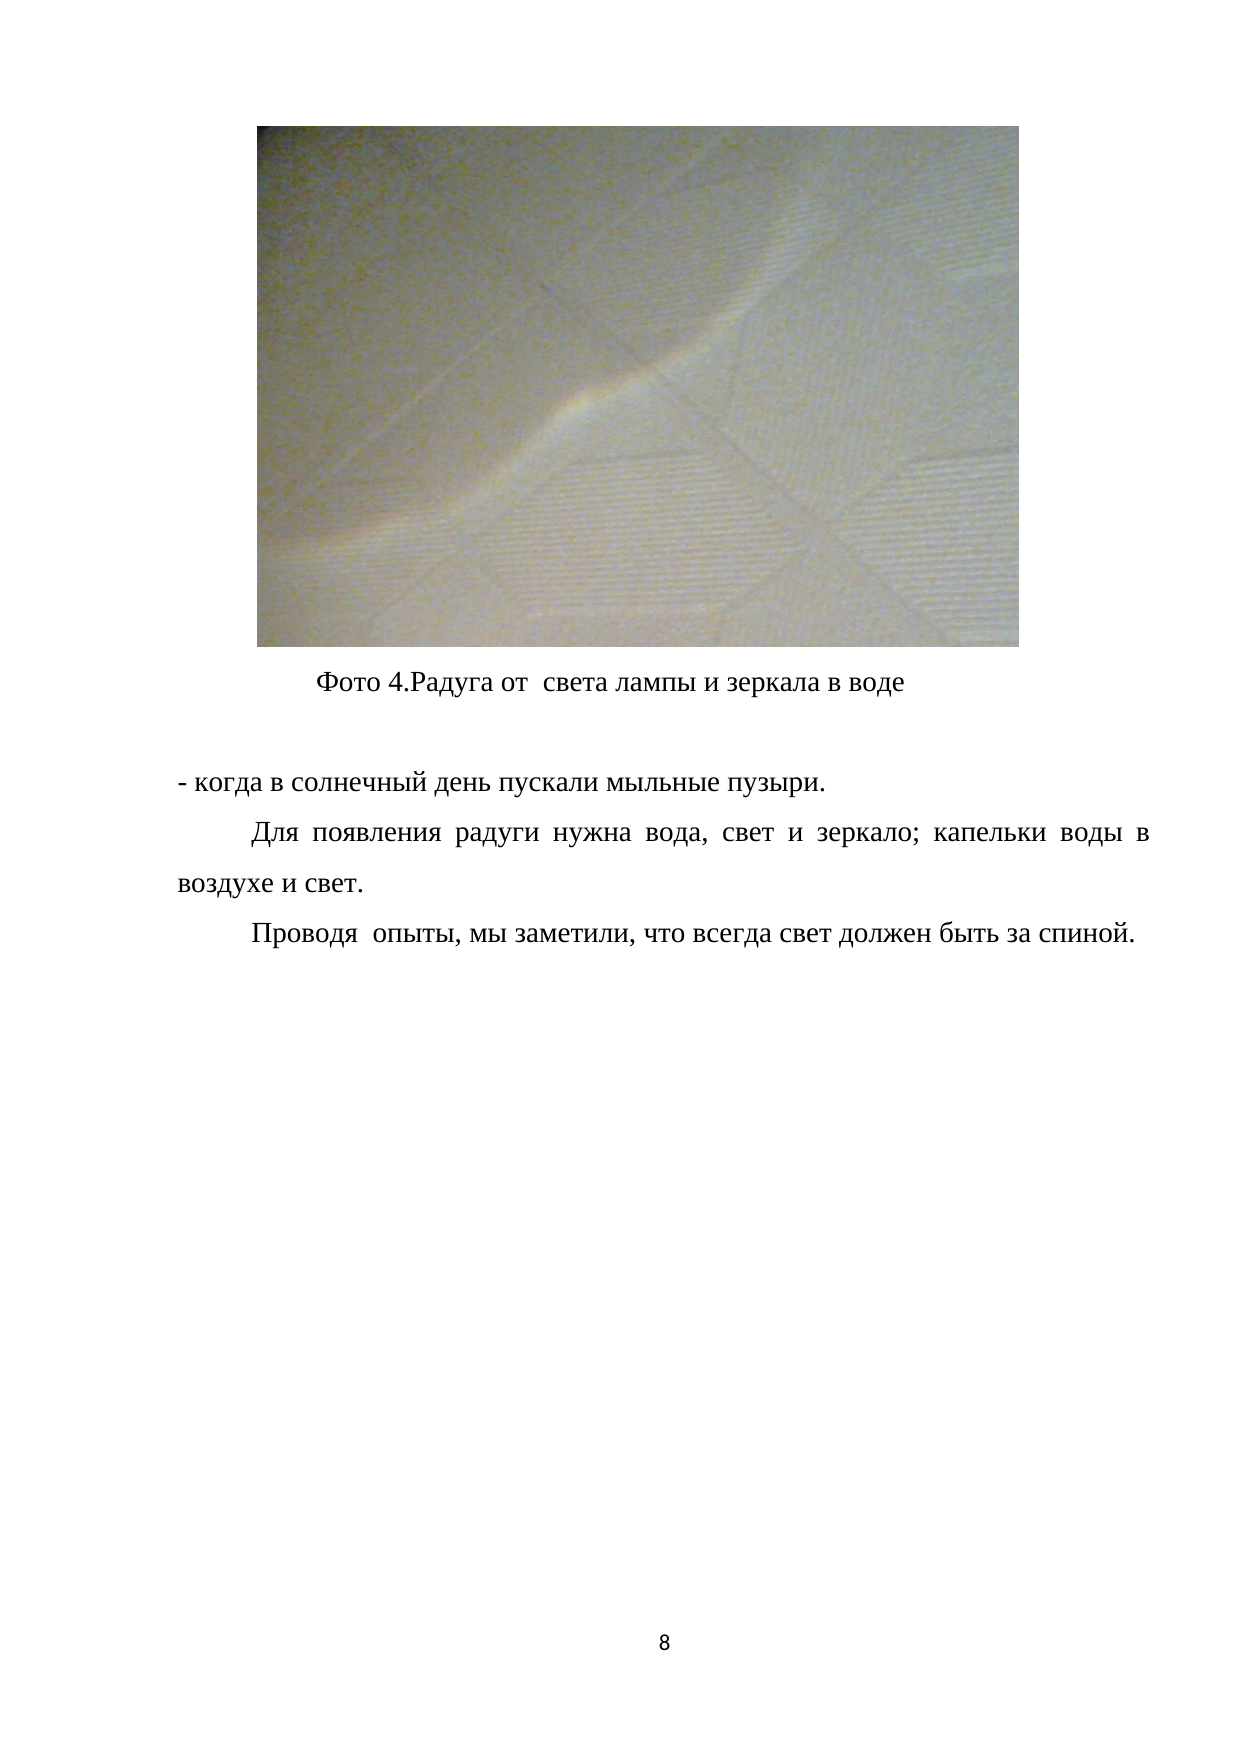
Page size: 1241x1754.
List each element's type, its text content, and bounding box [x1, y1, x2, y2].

text Проводя опыты, мы заметили, что всегда свет должен быть за спиной. [177, 915, 1152, 949]
text - когда в солнечный день пускали мыльные пузыри. [177, 764, 1152, 798]
text Фото 4.Радуга от света лампы и зеркала в воде [177, 664, 1152, 697]
picture [257, 126, 1019, 647]
text Для появления радуги нужна вода, свет и зеркало; капельки воды в воздухе и свет. [177, 814, 1152, 898]
